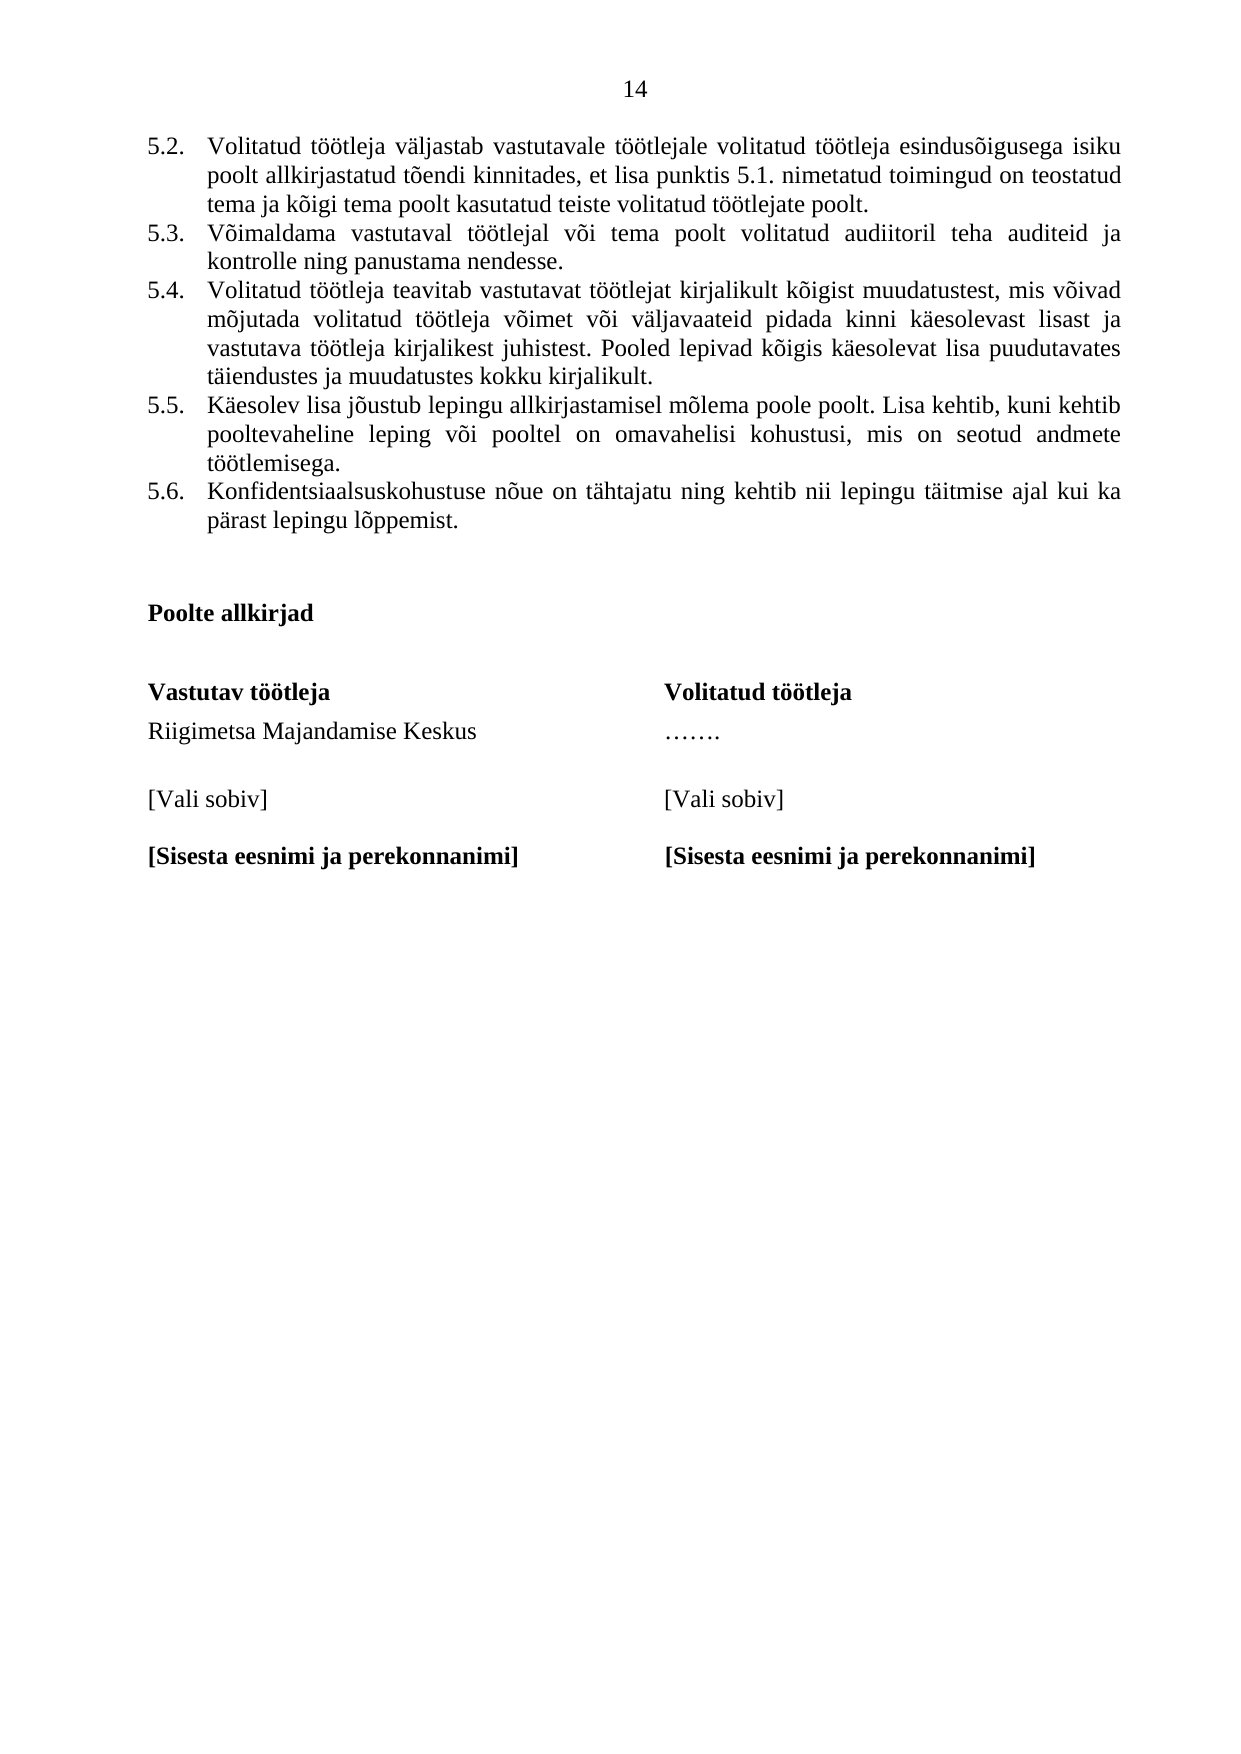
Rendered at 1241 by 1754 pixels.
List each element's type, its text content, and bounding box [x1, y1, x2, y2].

text Riigimetsa Majandamise Keskus [148, 716, 1122, 745]
list Volitatud töötleja teavitab vastutavat töötlejat kirjalikult kõigist muudatustest, mis võivad mõjutada volitatud töötleja võimet või väljavaateid pidada kinni käesolevast lisast ja vastutava töötleja kirjalikest juhistest. Pooled lepivad kõigis käesolevat lisa puudutavates täiendustes ja muudatustes kokku kirjalikult. [147, 275, 1122, 390]
list Käesolev lisa jõustub lepingu allkirjastamisel mõlema poole poolt. Lisa kehtib, kuni kehtib pooltevaheline leping või pooltel on omavahelisi kohustusi, mis on seotud andmete töötlemisega. [147, 390, 1122, 476]
list Volitatud töötleja väljastab vastutavale töötlejale volitatud töötleja esindusõigusega isiku poolt allkirjastatud tõendi kinnitades, et lisa punktis 5.1. nimetatud toimingud on teostatud tema ja kõigi tema poolt kasutatud teiste volitatud töötlejate poolt. [147, 131, 1122, 218]
list Konfidentsiaalsuskohustuse nõue on tähtajatu ning kehtib nii lepingu täitmise ajal kui ka pärast lepingu lõppemist. [147, 476, 1122, 534]
text Poolte allkirjad [148, 598, 1122, 627]
text Vastutav töötleja Volitatud töötleja [148, 677, 1122, 705]
list Võimaldama vastutaval töötlejal või tema poolt volitatud audiitoril teha auditeid ja kontrolle ning panustama nendesse. [147, 218, 1122, 275]
